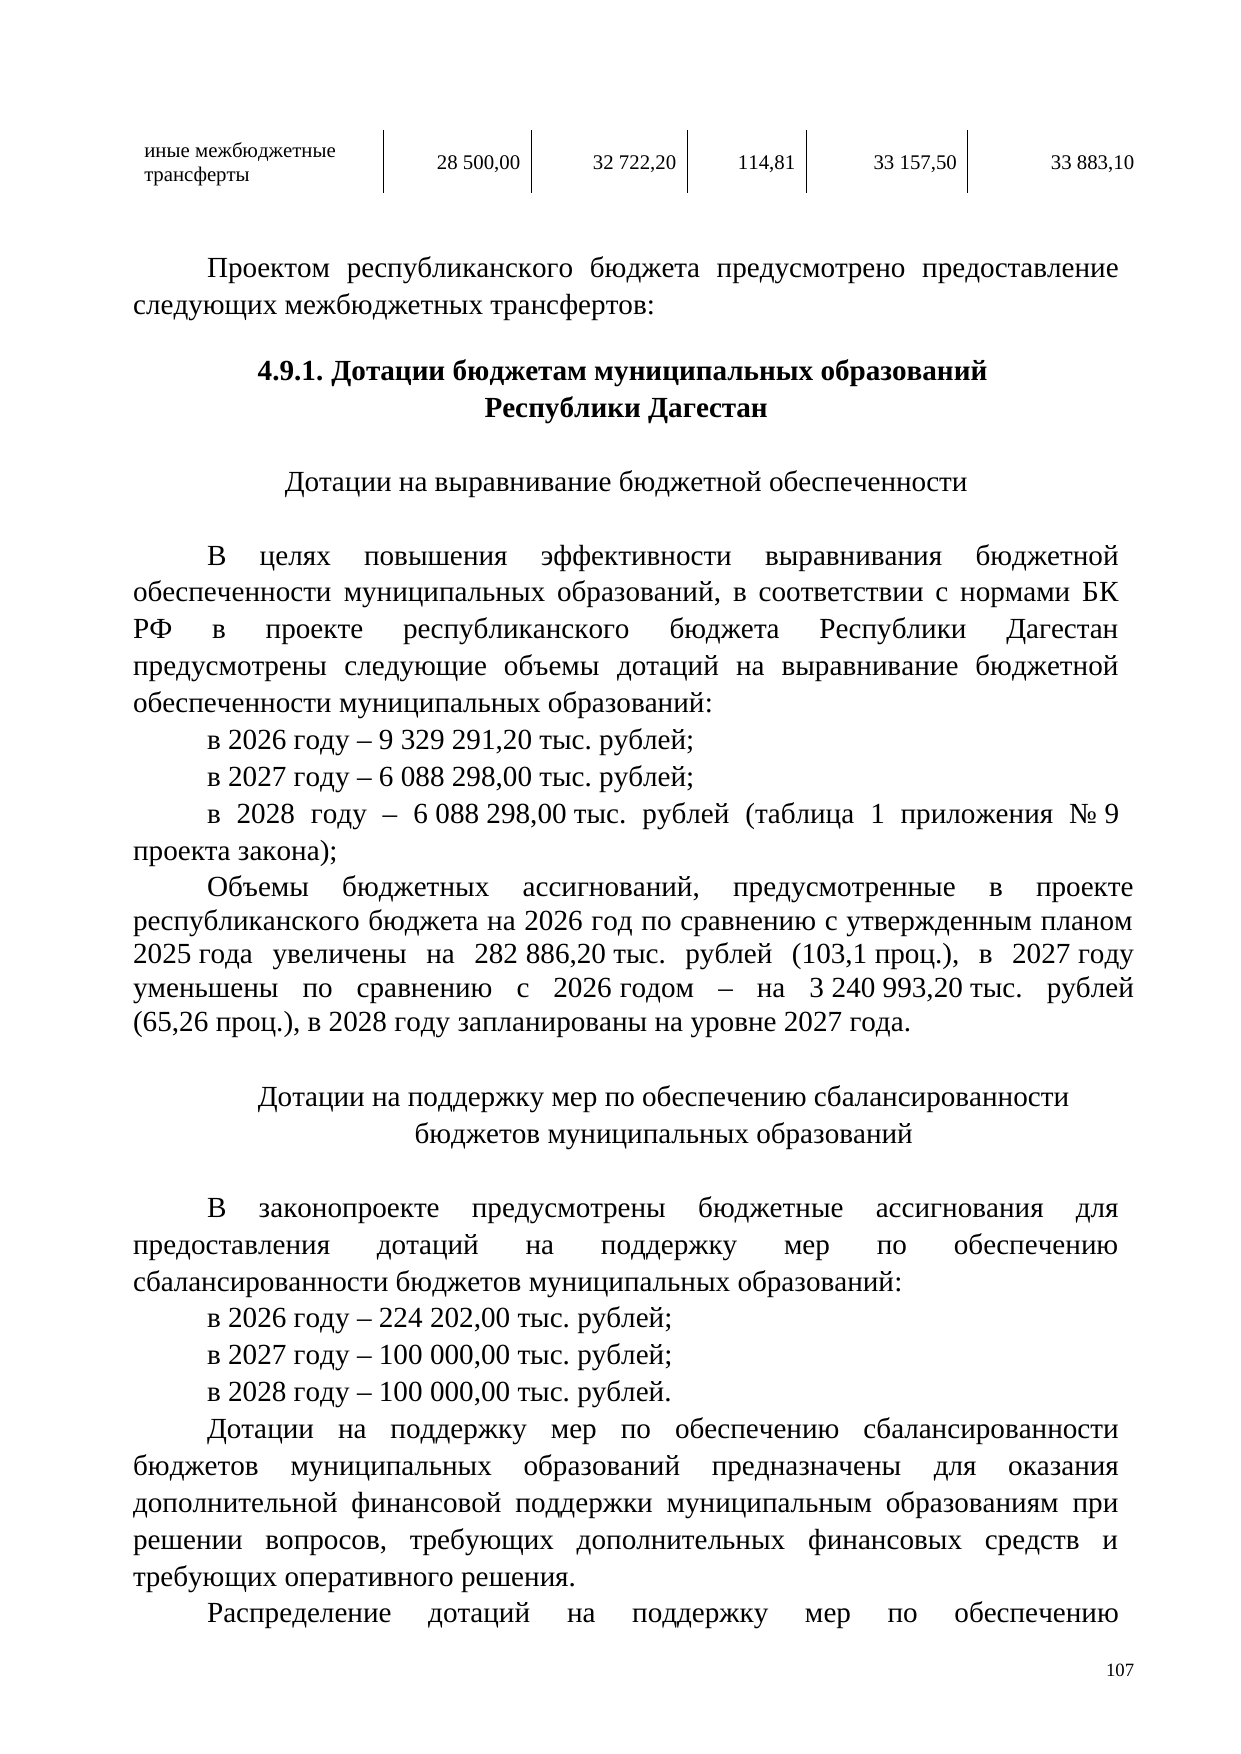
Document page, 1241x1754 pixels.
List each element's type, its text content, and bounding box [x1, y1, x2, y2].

list Дотации бюджетам муниципальных образований Республики Дагестан [133, 353, 1119, 424]
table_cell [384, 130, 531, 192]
text В законопроекте предусмотрены бюджетные ассигнования для предоставления дотаций на поддержку мер по обеспечению сбалансированности бюджетов муниципальных образований: [133, 1190, 1119, 1297]
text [133, 1596, 1119, 1629]
text в 2027 году – 6 088 298,00 тыс. рублей; [133, 759, 1119, 792]
text Дотации на выравнивание бюджетной обеспеченности [133, 464, 1119, 497]
text Дотации на поддержку мер по обеспечению сбалансированности бюджетов муниципальных образований предназначены для оказания дополнительной финансовой поддержки муниципальным образованиям при решении вопросов, требующих дополнительных финансовых средств и требующих оперативного решения. [133, 1411, 1119, 1592]
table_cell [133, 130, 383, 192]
text в 2028 году – 6 088 298,00 тыс. рублей (таблица 1 приложения № 9 проекта закона); [133, 796, 1119, 866]
text в 2026 году – 9 329 291,20 тыс. рублей; [133, 722, 1119, 756]
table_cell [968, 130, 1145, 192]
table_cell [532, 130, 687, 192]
text в 2028 году – 100 000,00 тыс. рублей. [133, 1374, 1119, 1408]
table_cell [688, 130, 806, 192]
text в 2027 году – 100 000,00 тыс. рублей; [133, 1337, 1119, 1371]
text в 2026 году – 224 202,00 тыс. рублей; [133, 1301, 1119, 1334]
text Объемы бюджетных ассигнований, предусмотренные в проекте республиканского бюджета на 2026 год по сравнению с утвержденным планом 2025 года увеличены на 282 886,20 тыс. рублей (103,1 проц.), в 2027 году уменьшены по сравнению с 2026 годом – на 3 240 993,20 тыс. рублей (65,26 проц.), в 2028 году запланированы на уровне 2027 года. [133, 869, 1134, 1037]
text В целях повышения эффективности выравнивания бюджетной обеспеченности муниципальных образований, в соответствии с нормами БК РФ в проекте республиканского бюджета Республики Дагестан предусмотрены следующие объемы дотаций на выравнивание бюджетной обеспеченности муниципальных образований: [133, 538, 1119, 719]
text бюджетов муниципальных образований [133, 1116, 1119, 1150]
text Проектом республиканского бюджета предусмотрено предоставление следующих межбюджетных трансфертов: [133, 251, 1119, 321]
text Дотации на поддержку мер по обеспечению сбалансированности [133, 1079, 1119, 1113]
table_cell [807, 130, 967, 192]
